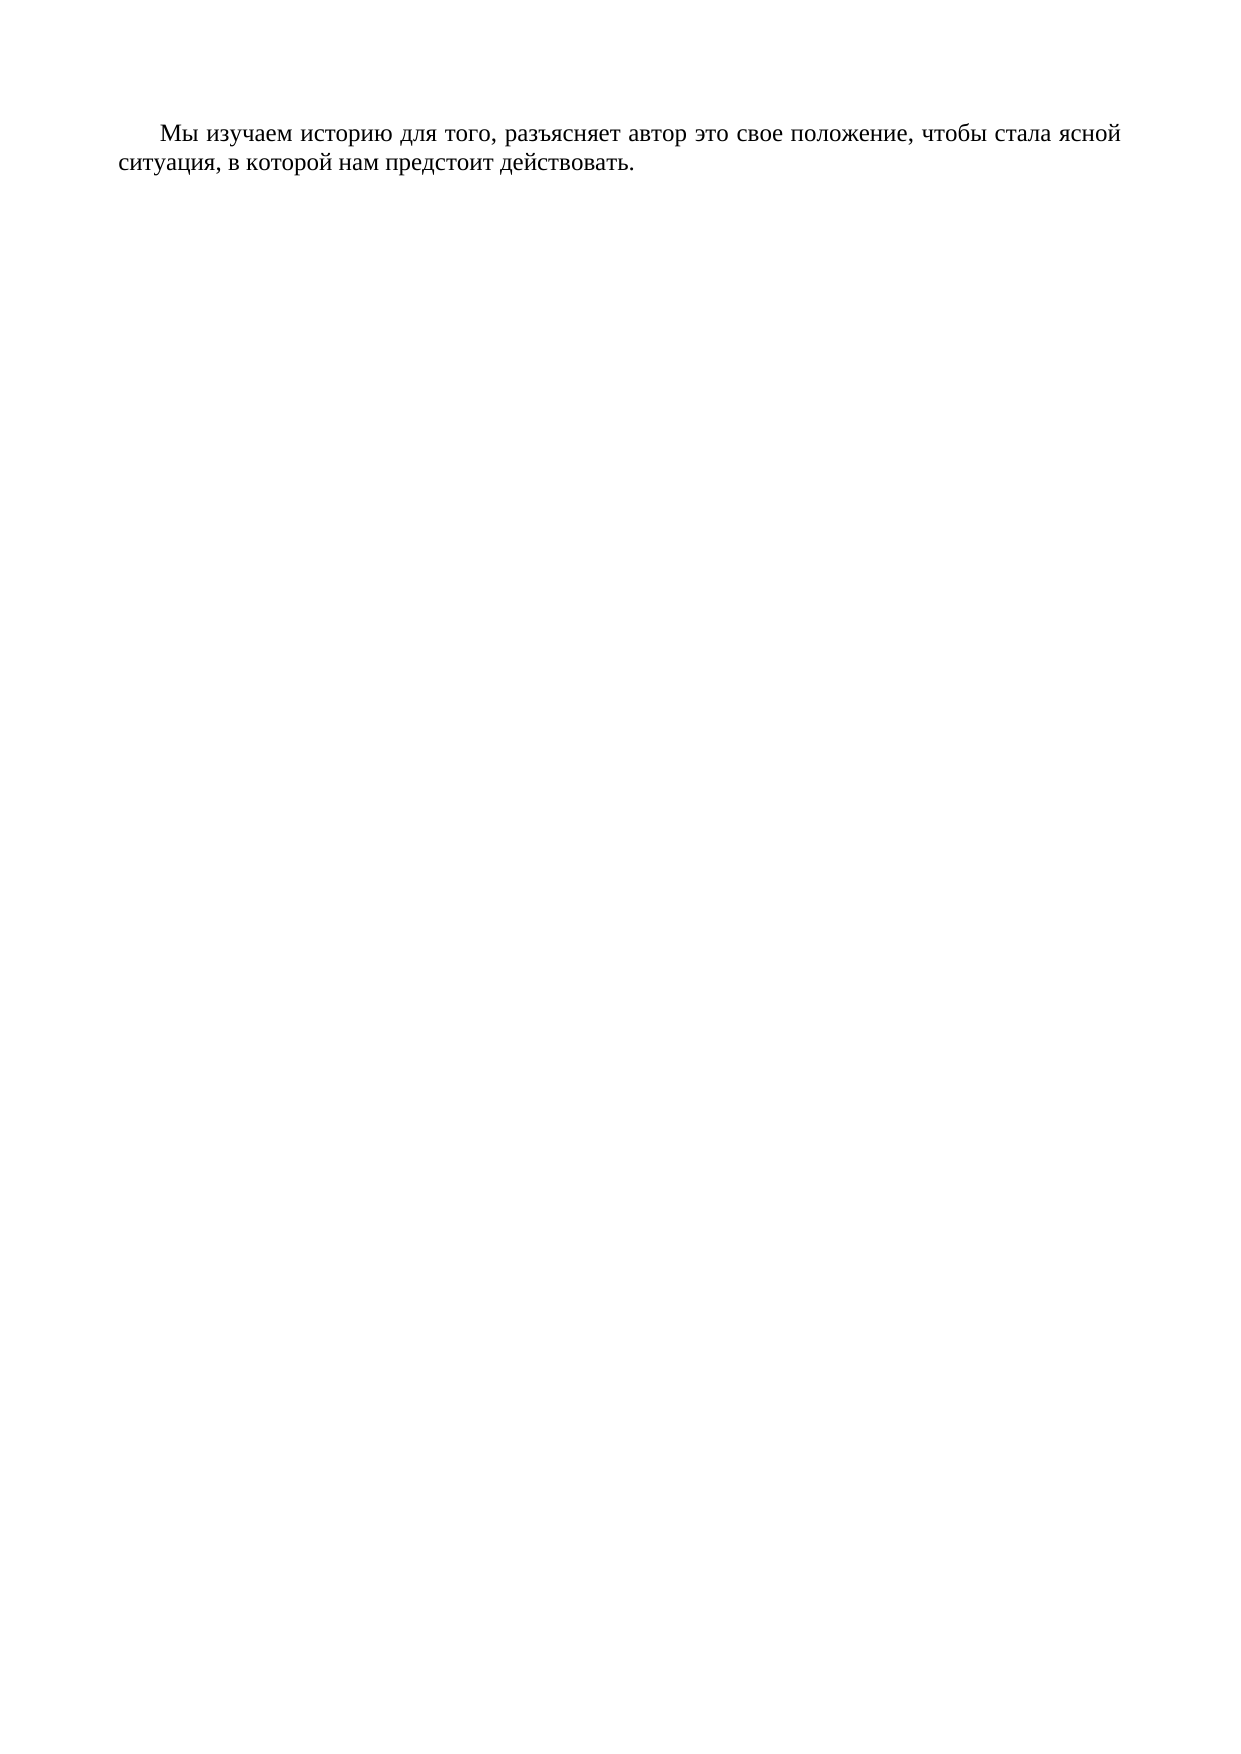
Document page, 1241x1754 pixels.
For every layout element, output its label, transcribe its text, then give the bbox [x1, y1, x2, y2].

text Мы изучаем историю для того, разъясняет автор это свое положение, чтобы стала ясной ситуация, в которой нам предстоит действовать. [118, 118, 1122, 176]
